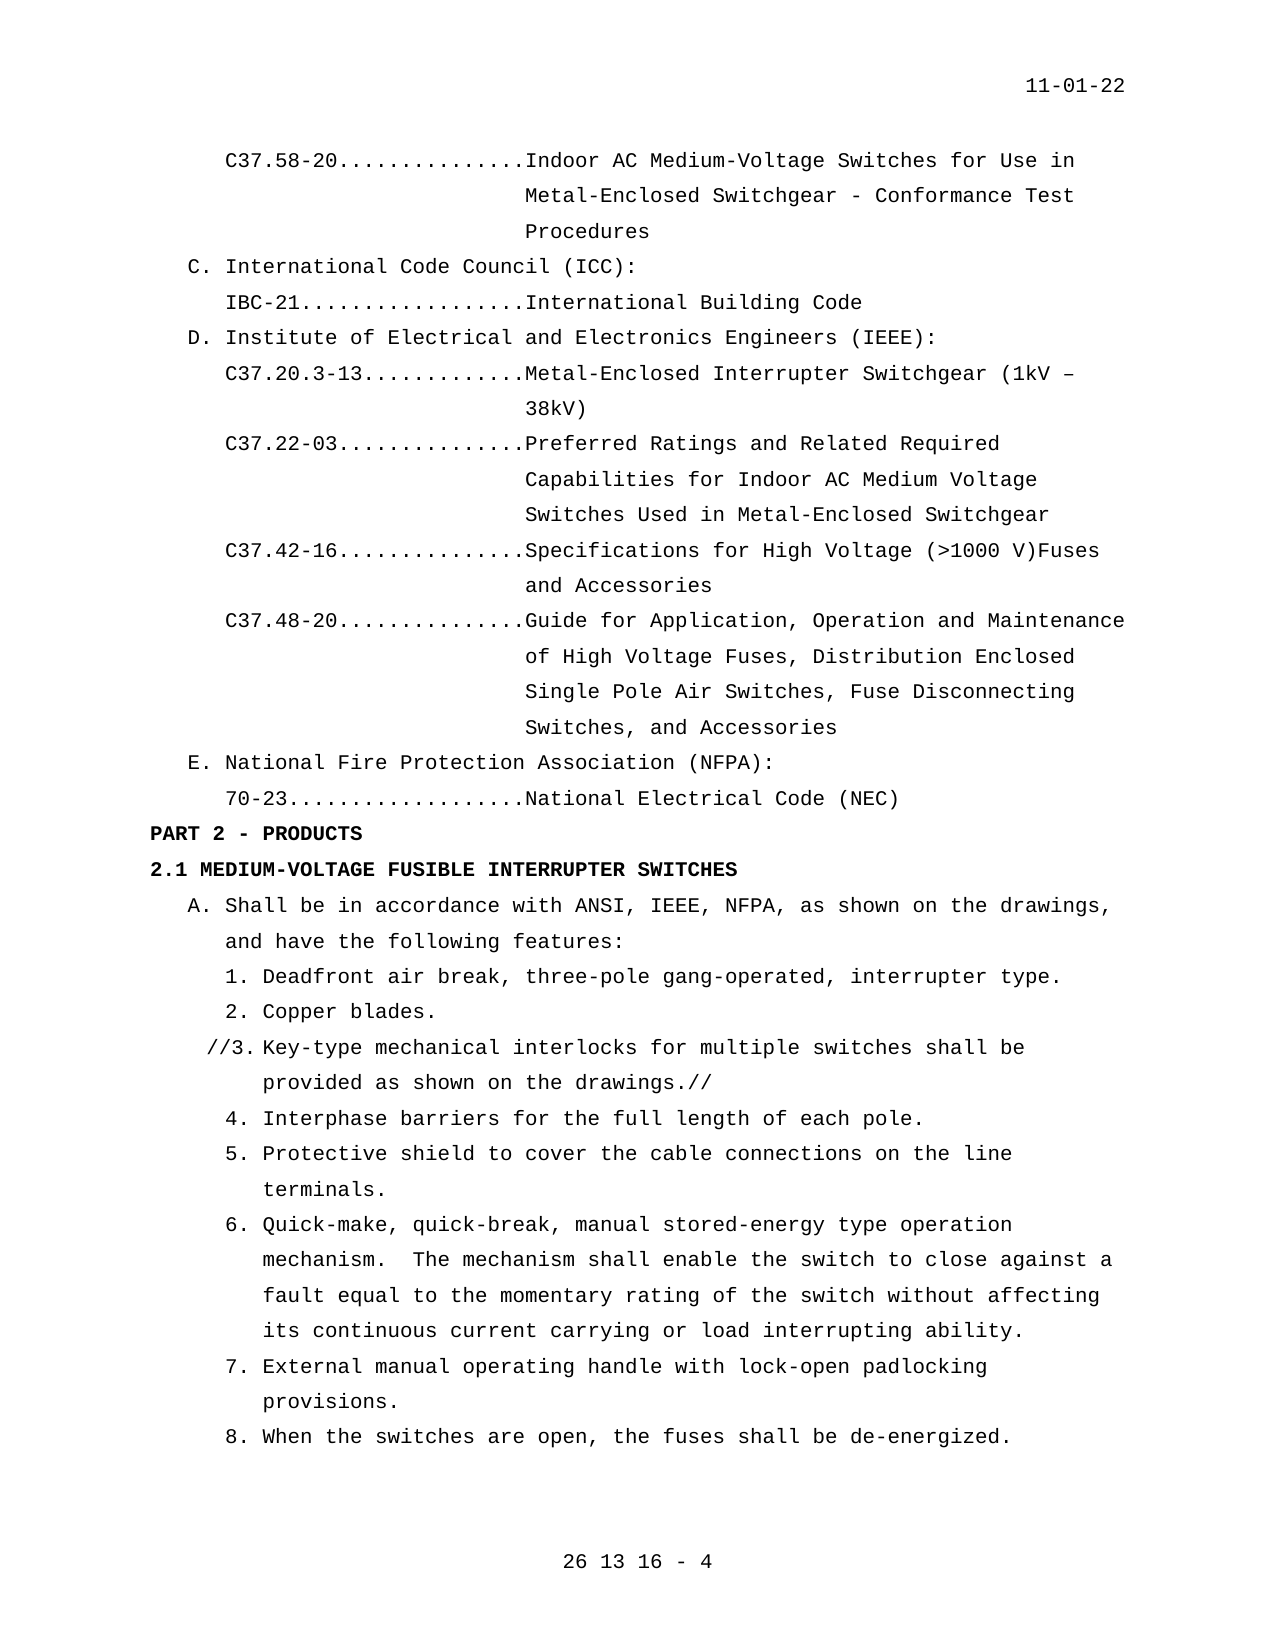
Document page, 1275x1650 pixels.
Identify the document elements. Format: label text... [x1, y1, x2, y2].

text C37.22-03 Preferred Ratings and Related Required Capabilities for Indoor AC Medium Voltage Switches Used in Metal-Enclosed Switchgear [225, 433, 1125, 528]
text C37.58-20 Indoor AC Medium-Voltage Switches for Use in Metal-Enclosed Switchgear - Conformance Test Procedures [225, 150, 1125, 244]
text C37.48-20 Guide for Application, Operation and Maintenance of High Voltage Fuses, Distribution Enclosed Single Pole Air Switches, Fuse Disconnecting Switches, and Accessories [225, 610, 1125, 740]
text 5. Protective shield to cover the cable connections on the line terminals. [225, 1143, 1125, 1202]
text A. Shall be in accordance with ANSI, IEEE, NFPA, as shown on the drawings, and have the following features: [187, 895, 1125, 954]
text PART 2 - PRODUCTS [150, 823, 1125, 847]
text //3. Key-type mechanical interlocks for multiple switches shall be provided as shown on the drawings.// [206, 1037, 1125, 1096]
text 8. When the switches are open, the fuses shall be de-energized. [225, 1426, 1125, 1450]
text C37.20.3-13 Metal-Enclosed Interrupter Switchgear (1kV – 38kV) [225, 362, 1125, 422]
text C. International Code Council (ICC): [187, 256, 1125, 280]
text 6. Quick-make, quick-break, manual stored-energy type operation mechanism. The mechanism shall enable the switch to close against a fault equal to the momentary rating of the switch without affecting its continuous current carrying or load interrupting ability. [225, 1214, 1125, 1344]
text 7. External manual operating handle with lock-open padlocking provisions. [225, 1356, 1125, 1415]
text C37.42-16 Specifications for High Voltage (>1000 V)Fuses and Accessories [225, 539, 1125, 599]
text D. Institute of Electrical and Electronics Engineers (IEEE): [187, 327, 1125, 351]
text 1. Deadfront air break, three-pole gang-operated, interrupter type. [225, 966, 1125, 990]
text 2. Copper blades. [225, 1001, 1125, 1025]
text E. National Fire Protection Association (NFPA): [187, 752, 1125, 776]
text 4. Interphase barriers for the full length of each pole. [225, 1108, 1125, 1131]
text 2.1 Medium-voltage fusible interrupter switchES [150, 859, 1125, 883]
text 70-23 National Electrical Code (NEC) [225, 787, 1125, 811]
text IBC-21 International Building Code [225, 292, 1125, 315]
